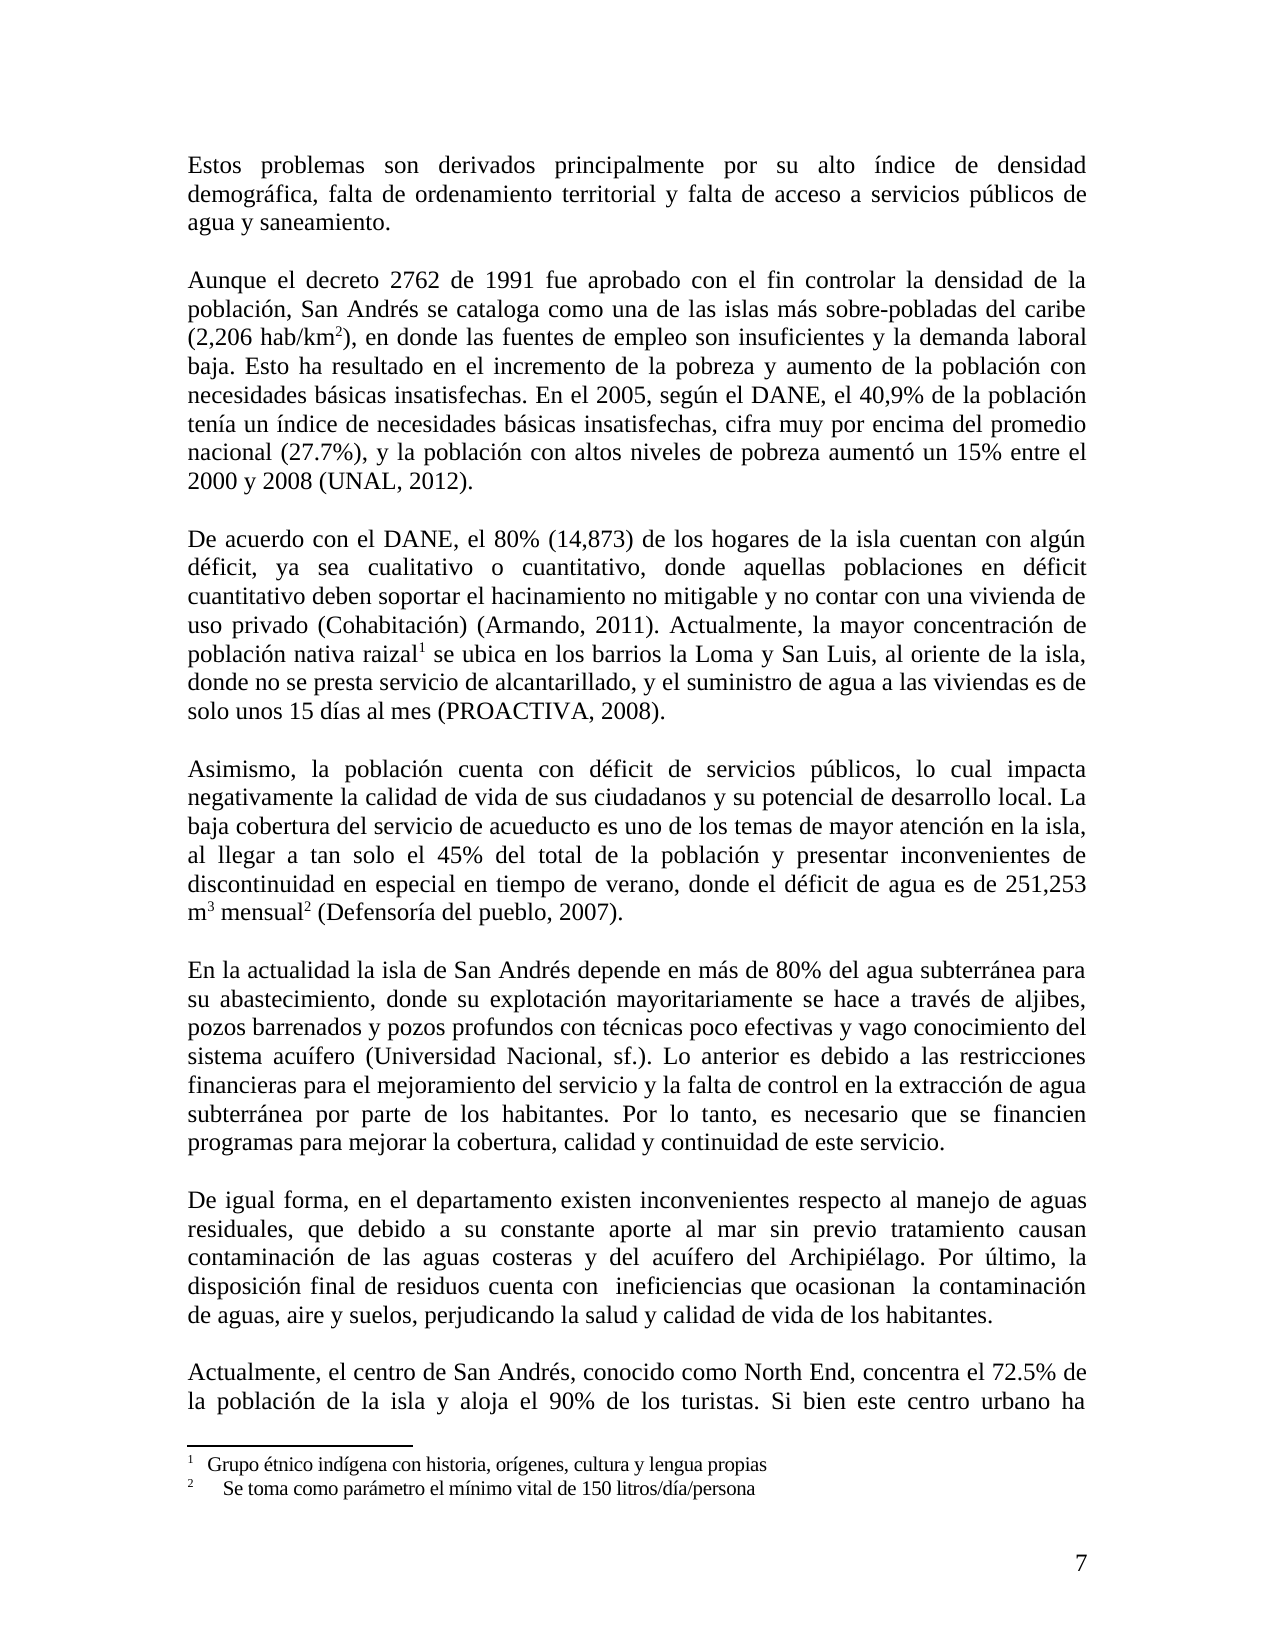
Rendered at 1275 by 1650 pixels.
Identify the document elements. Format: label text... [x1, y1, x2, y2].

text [187, 150, 1087, 236]
text Asimismo, la población cuenta con déficit de servicios públicos, lo cual impacta negativamente la calidad de vida de sus ciudadanos y su potencial de desarrollo local. La baja cobertura del servicio de acueducto es uno de los temas de mayor atención en la isla, al llegar a tan solo el 45% del total de la población y presentar inconvenientes de discontinuidad en especial en tiempo de verano, donde el déficit de agua es de 251,253 m3 mensual (Defensoría del pueblo, 2007). [187, 754, 1087, 926]
text De igual forma, en el departamento existen inconvenientes respecto al manejo de aguas residuales, que debido a su constante aporte al mar sin previo tratamiento causan contaminación de las aguas costeras y del acuífero del Archipiélago. Por último, la disposición final de residuos cuenta con ineficiencias que ocasionan la contaminación de aguas, aire y suelos, perjudicando la salud y calidad de vida de los habitantes. [187, 1185, 1087, 1329]
text En la actualidad la isla de San Andrés depende en más de 80% del agua subterránea para su abastecimiento, donde su explotación mayoritariamente se hace a través de aljibes, pozos barrenados y pozos profundos con técnicas poco efectivas y vago conocimiento del sistema acuífero (Universidad Nacional, sf.). Lo anterior es debido a las restricciones financieras para el mejoramiento del servicio y la falta de control en la extracción de agua subterránea por parte de los habitantes. Por lo tanto, es necesario que se financien programas para mejorar la cobertura, calidad y continuidad de este servicio. [187, 955, 1087, 1156]
text De acuerdo con el DANE, el 80% (14,873) de los hogares de la isla cuentan con algún déficit, ya sea cualitativo o cuantitativo, donde aquellas poblaciones en déficit cuantitativo deben soportar el hacinamiento no mitigable y no contar con una vivienda de uso privado (Cohabitación) (Armando, 2011). Actualmente, la mayor concentración de población nativa raizal se ubica en los barrios la Loma y San Luis, al oriente de la isla, donde no se presta servicio de alcantarillado, y el suministro de agua a las viviendas es de solo unos 15 días al mes (PROACTIVA, 2008). [187, 524, 1087, 725]
text Aunque el decreto 2762 de 1991 fue aprobado con el fin controlar la densidad de la población, San Andrés se cataloga como una de las islas más sobre-pobladas del caribe (2,206 hab/km2), en donde las fuentes de empleo son insuficientes y la demanda laboral baja. Esto ha resultado en el incremento de la pobreza y aumento de la población con necesidades básicas insatisfechas. En el 2005, según el DANE, el 40,9% de la población tenía un índice de necesidades básicas insatisfechas, cifra muy por encima del promedio nacional (27.7%), y la población con altos niveles de pobreza aumentó un 15% entre el 2000 y 2008 (UNAL, 2012). [187, 265, 1087, 495]
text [187, 1357, 1087, 1415]
